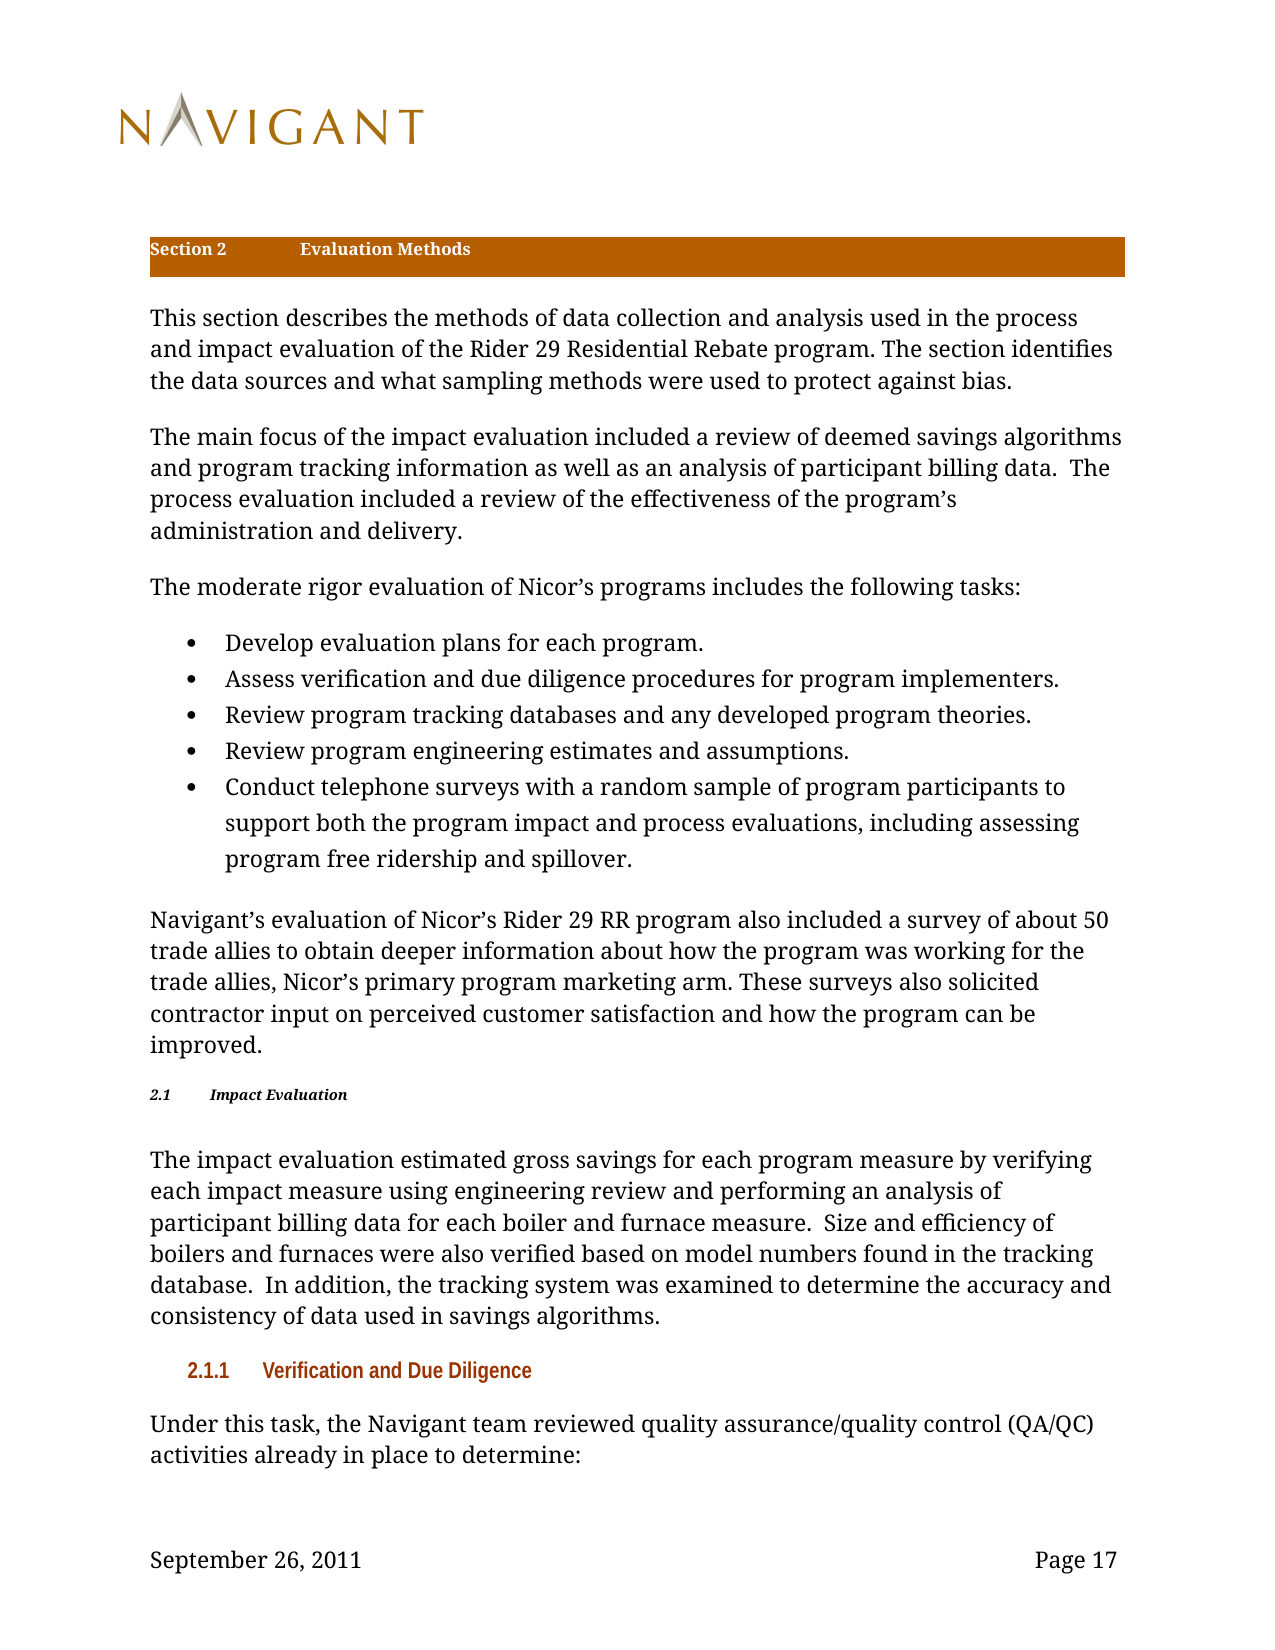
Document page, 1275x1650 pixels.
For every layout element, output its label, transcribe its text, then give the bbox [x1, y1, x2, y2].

list Develop evaluation plans for each program. [187, 627, 1125, 658]
list Assess verification and due diligence procedures for program implementers. [187, 663, 1125, 694]
list Conduct telephone surveys with a random sample of program participants to support both the program impact and process evaluations, including assessing program free ridership and spillover. [187, 771, 1125, 874]
list Review program engineering estimates and assumptions. [187, 735, 1125, 766]
text This section describes the methods of data collection and analysis used in the process and impact evaluation of the Rider 29 Residential Rebate program. The section identifies the data sources and what sampling methods were used to protect against bias. [150, 302, 1125, 396]
picture [120, 92, 424, 146]
text The impact evaluation estimated gross savings for each program measure by verifying each impact measure using engineering review and performing an analysis of participant billing data for each boiler and furnace measure. Size and efficiency of boilers and furnaces were also verified based on model numbers found in the tracking database. In addition, the tracking system was examined to determine the accuracy and consistency of data used in savings algorithms. [150, 1144, 1125, 1332]
text Under this task, the Navigant team reviewed quality assurance/quality control (QA/QC) activities already in place to determine: [150, 1408, 1125, 1470]
text The moderate rigor evaluation of Nicor’s programs includes the following tasks: [150, 571, 1125, 602]
text The main focus of the impact evaluation included a review of deemed savings algorithms and program tracking information as well as an analysis of participant billing data. The process evaluation included a review of the effectiveness of the program’s administration and delivery. [150, 421, 1125, 546]
text Navigant’s evaluation of Nicor’s Rider 29 RR program also included a survey of about 50 trade allies to obtain deeper information about how the program was working for the trade allies, Nicor’s primary program marketing arm. These surveys also solicited contractor input on perceived customer satisfaction and how the program can be improved. [150, 904, 1125, 1060]
subtitle Evaluation Methods [150, 237, 1125, 277]
subtitle Verification and Due Diligence [187, 1357, 1125, 1383]
subtitle Impact Evaluation [150, 1085, 1125, 1119]
list Review program tracking databases and any developed program theories. [187, 699, 1125, 730]
